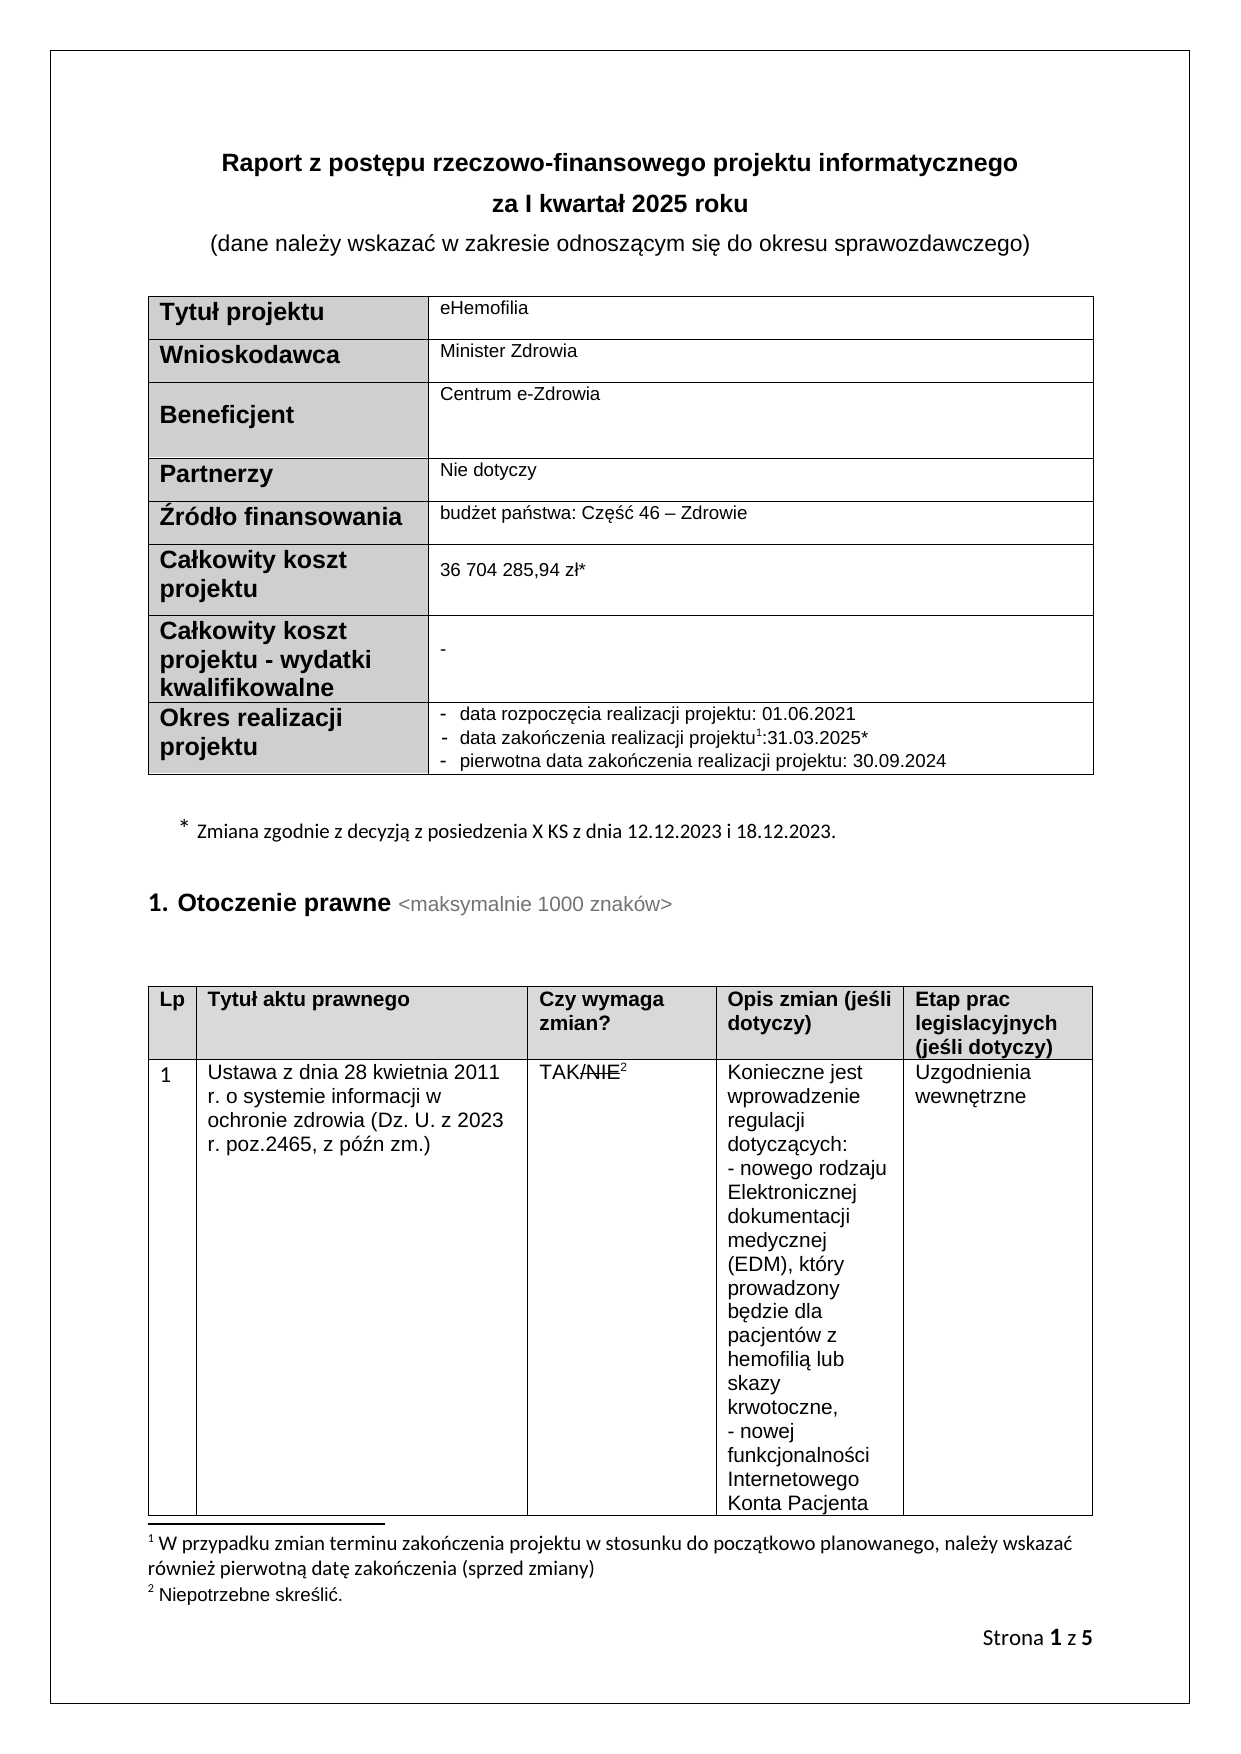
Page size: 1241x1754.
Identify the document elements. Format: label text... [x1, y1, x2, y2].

table_header Lp [149, 987, 196, 1059]
table_cell Całkowity koszt projektu [149, 545, 428, 615]
subtitle Raport z postępu rzeczowo-finansowego projektu informatycznego [148, 147, 1093, 176]
table_cell Wnioskodawca [149, 340, 428, 382]
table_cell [197, 1060, 527, 1515]
table_cell Źródło finansowania [149, 502, 428, 544]
table_cell budżet państwa: Część 46 – Zdrowie [429, 502, 1093, 544]
table_cell Minister Zdrowia [429, 340, 1093, 382]
table_header Tytuł projektu [149, 297, 428, 339]
table_header Czy wymaga zmian? [528, 987, 716, 1059]
table_header Etap prac legislacyjnych (jeśli dotyczy) [904, 987, 1092, 1059]
table_cell 1 [149, 1060, 196, 1515]
table_header eHemofilia [429, 297, 1093, 339]
table_cell Całkowity koszt projektu - wydatki kwalifikowalne [149, 616, 428, 702]
table_cell - [429, 616, 1093, 702]
subtitle * Zmiana zgodnie z decyzją z posiedzenia X KS z dnia 12.12.2023 i 18.12.2023. [177, 812, 1063, 845]
subtitle Otoczenie prawne <maksymalnie 1000 znaków> [148, 885, 1063, 918]
table_cell Nie dotyczy [429, 459, 1093, 501]
table_cell TAK/NIE [528, 1060, 716, 1515]
table_cell 36 704 285,94 zł* [429, 545, 1093, 615]
table_header Tytuł aktu prawnego [197, 987, 527, 1059]
subtitle za I kwartał 2025 roku [148, 189, 1093, 217]
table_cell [904, 1060, 1092, 1515]
text (dane należy wskazać w zakresie odnoszącym się do okresu sprawozdawczego) [148, 230, 1093, 256]
table_cell Centrum e-Zdrowia [429, 383, 1093, 457]
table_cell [717, 1060, 903, 1515]
table_cell Beneficjent [149, 383, 428, 457]
table_cell Partnerzy [149, 459, 428, 501]
table_header Opis zmian (jeśli dotyczy) [717, 987, 903, 1059]
table_cell Okres realizacji projektu [149, 703, 428, 773]
table_cell data rozpoczęcia realizacji projektu: 01.06.2021 data zakończenia realizacji projektu:31.03.2025* pierwotna data zakończenia realizacji projektu: 30.09.2024 [429, 703, 1093, 773]
